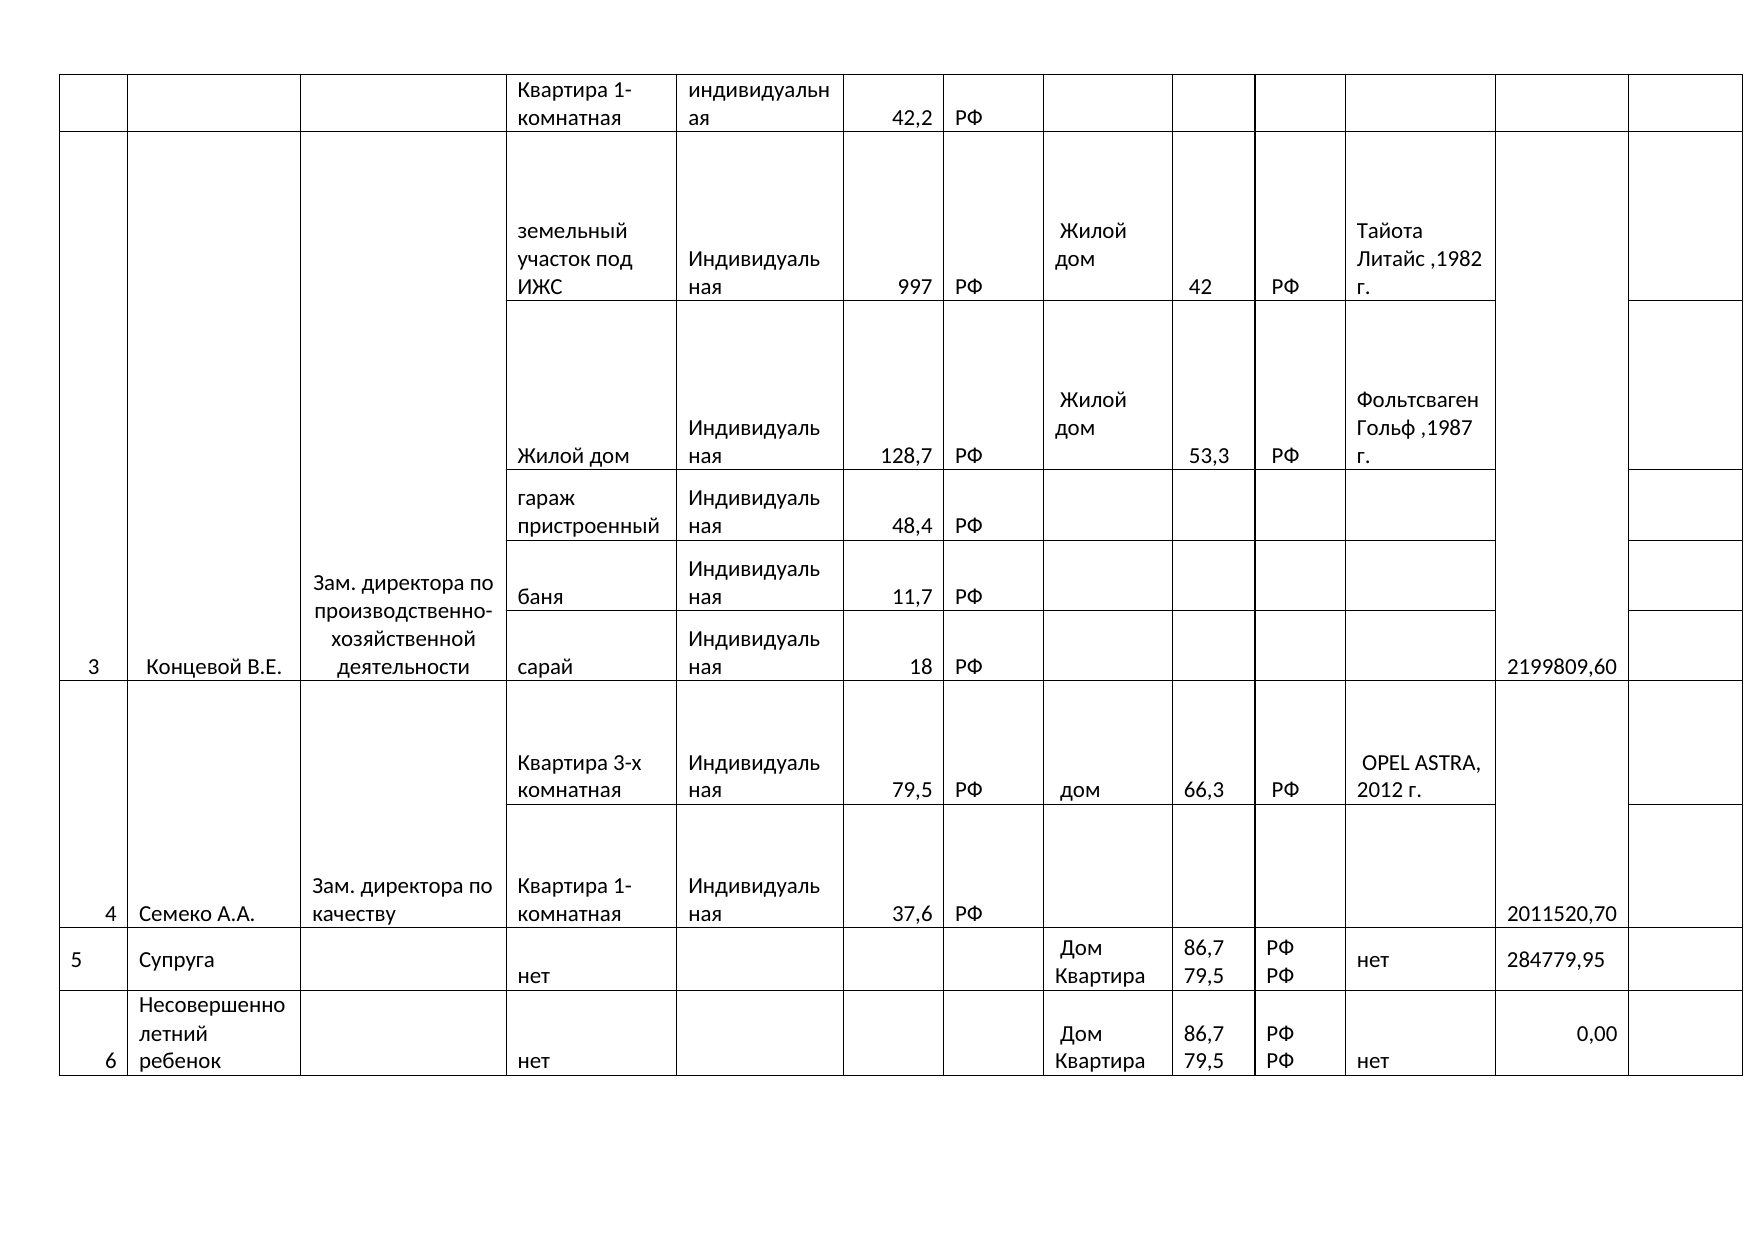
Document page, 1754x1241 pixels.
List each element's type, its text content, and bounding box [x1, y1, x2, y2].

table_cell нет [507, 928, 676, 989]
table_cell РФ [1256, 132, 1345, 300]
table_cell [1256, 611, 1345, 680]
table_cell [677, 928, 843, 989]
table_cell [1346, 470, 1495, 539]
table_cell [1629, 928, 1742, 989]
table_cell [844, 991, 943, 1075]
table_cell дом [1044, 681, 1172, 804]
table_cell 18 [844, 611, 943, 680]
table_cell РФ РФ [1256, 928, 1345, 989]
table_cell Индивидуальная [677, 681, 843, 804]
table_cell РФ [944, 132, 1043, 300]
table_cell Дом Квартира [1044, 991, 1172, 1075]
table_cell Жилой дом [1044, 132, 1172, 300]
table_cell Семеко А.А. [128, 681, 300, 927]
table_cell РФ [944, 470, 1043, 539]
table_cell Индивидуальная [677, 470, 843, 539]
table_cell Индивидуальная [677, 301, 843, 469]
table_cell [1044, 611, 1172, 680]
table_cell 79,5 [844, 681, 943, 804]
table_cell 86,7 79,5 [1173, 928, 1254, 989]
table_cell Зам. директора по качеству [301, 681, 506, 927]
table_cell [1173, 805, 1254, 927]
table_cell [1256, 75, 1345, 131]
table_cell 2199809,60 [1496, 132, 1628, 680]
table_cell Концевой В.Е. [128, 132, 300, 680]
table_cell РФ [1256, 301, 1345, 469]
table_cell [944, 991, 1043, 1075]
table_cell [1256, 470, 1345, 539]
table_cell Жилой дом [1044, 301, 1172, 469]
table_cell РФ [1256, 681, 1345, 804]
table_cell [1629, 805, 1742, 927]
table_cell [1346, 805, 1495, 927]
table_cell Жилой дом [507, 301, 676, 469]
table_cell 997 [844, 132, 943, 300]
table_cell 0,00 [1496, 991, 1628, 1075]
table_cell 3 [60, 132, 127, 680]
table_cell 48,4 [844, 470, 943, 539]
table_cell [1044, 470, 1172, 539]
table_cell РФ [944, 611, 1043, 680]
table_cell 42 [1173, 132, 1254, 300]
table_cell 11,7 [844, 541, 943, 610]
table_cell РФ [944, 681, 1043, 804]
table_cell [1173, 541, 1254, 610]
table_cell нет [1346, 928, 1495, 989]
table_cell Индивидуальная [677, 541, 843, 610]
table_cell нет [507, 991, 676, 1075]
table_cell [1173, 470, 1254, 539]
table_cell Фольтсваген Гольф ,1987 г. [1346, 301, 1495, 469]
table_cell РФ [944, 75, 1043, 131]
table_cell [844, 928, 943, 989]
table_cell гараж пристроенный [507, 470, 676, 539]
table_cell [1629, 611, 1742, 680]
table_cell Индивидуальная [677, 805, 843, 927]
table_cell 284779,95 [1496, 928, 1628, 989]
table_cell [1629, 132, 1742, 300]
table_cell [1256, 805, 1345, 927]
table_cell [1256, 541, 1345, 610]
table_cell [1044, 805, 1172, 927]
table_cell 6 [60, 991, 127, 1075]
table_cell 2011520,70 [1496, 681, 1628, 927]
table_cell земельный участок под ИЖС [507, 132, 676, 300]
table_cell [1173, 611, 1254, 680]
table_cell [1629, 75, 1742, 131]
table_cell 128,7 [844, 301, 943, 469]
table_cell Квартира 1-комнатная [507, 805, 676, 927]
table_cell [1629, 470, 1742, 539]
table_cell [1346, 611, 1495, 680]
table_cell РФ [944, 541, 1043, 610]
table_cell [1044, 75, 1172, 131]
table_cell [677, 991, 843, 1075]
table_cell РФ [944, 301, 1043, 469]
table_cell [1629, 681, 1742, 804]
table_cell Индивидуальная [677, 611, 843, 680]
table_cell РФ РФ [1256, 991, 1345, 1075]
table_cell Зам. директора по производственно- хозяйственной деятельности [301, 132, 506, 680]
table_cell 4 [60, 681, 127, 927]
table_cell [944, 928, 1043, 989]
table_cell [301, 991, 506, 1075]
table_cell Индивидуальная [677, 132, 843, 300]
table_cell 66,3 [1173, 681, 1254, 804]
table_cell нет [1346, 991, 1495, 1075]
table_cell [1629, 301, 1742, 469]
table_cell РФ [944, 805, 1043, 927]
table_cell [1044, 541, 1172, 610]
table_cell Квартира 1-комнатная [507, 75, 676, 131]
table_cell [1346, 541, 1495, 610]
table_cell индивидуальная [677, 75, 843, 131]
table_cell 53,3 [1173, 301, 1254, 469]
table_cell Супруга [128, 928, 300, 989]
table_cell 86,7 79,5 [1173, 991, 1254, 1075]
table_cell [301, 928, 506, 989]
table_cell Тайота Литайс ,1982 г. [1346, 132, 1495, 300]
table_cell Квартира 3-х комнатная [507, 681, 676, 804]
table_cell Несовершеннолетний ребенок [128, 991, 300, 1075]
table_cell 5 [60, 928, 127, 989]
table_cell [1629, 991, 1742, 1075]
table_cell Дом Квартира [1044, 928, 1172, 989]
table_cell OPEL ASTRA, 2012 г. [1346, 681, 1495, 804]
table_cell баня [507, 541, 676, 610]
table_cell [1173, 75, 1254, 131]
table_cell 37,6 [844, 805, 943, 927]
table_cell сарай [507, 611, 676, 680]
table_cell [1629, 541, 1742, 610]
table_cell 42,2 [844, 75, 943, 131]
